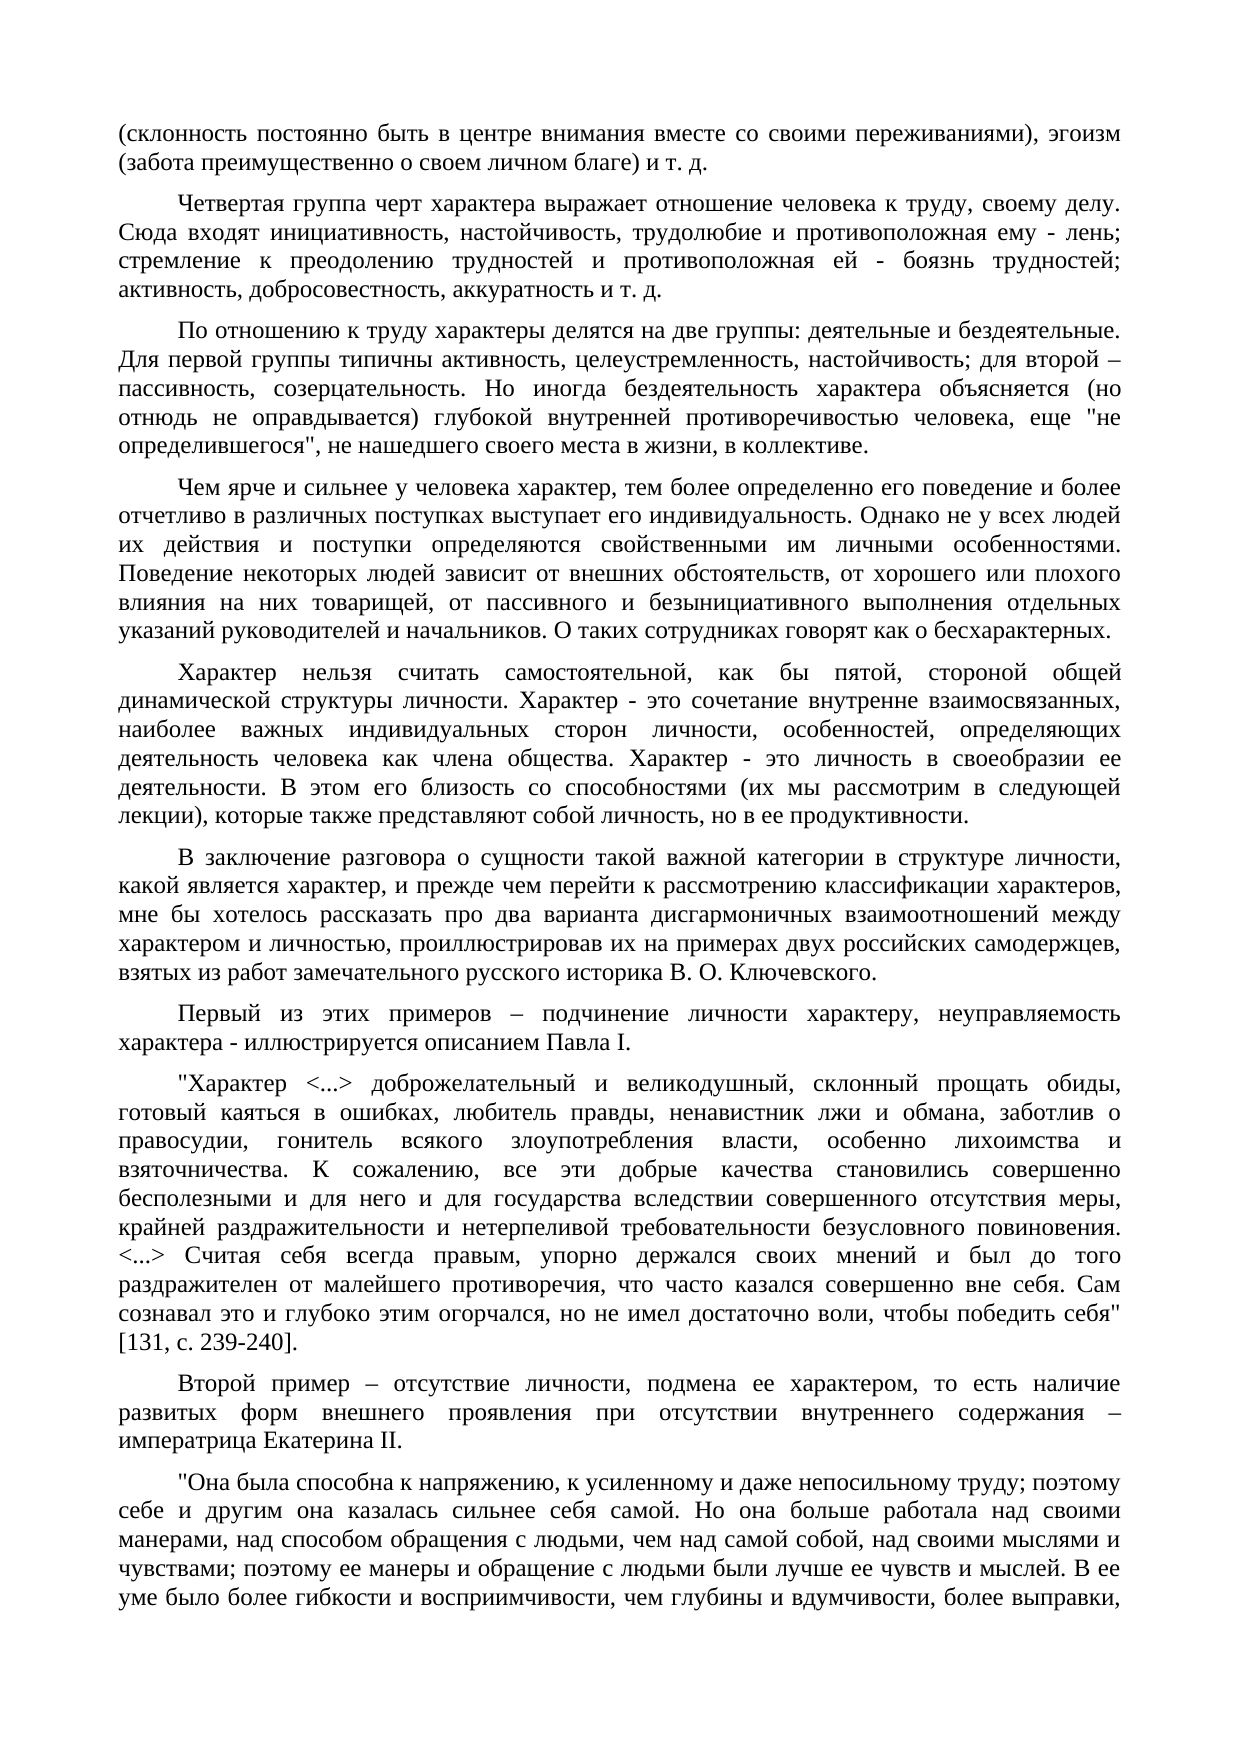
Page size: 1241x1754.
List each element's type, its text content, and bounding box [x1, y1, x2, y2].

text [118, 118, 1122, 176]
text В заключение разговора о сущности такой важной категории в структуре личности, какой является характер, и прежде чем перейти к рассмотрению классификации характеров, мне бы хотелось рассказать про два варианта дисгармоничных взаимоотношений между характером и личностью, проиллюстрировав их на примерах двух российских самодержцев, взятых из работ замечательного русского историка В. О. Ключевского. [118, 842, 1122, 986]
text Чем ярче и сильнее у человека характер, тем более определенно его поведение и более отчетливо в различных поступках выступает его индивидуальность. Однако не у всех людей их действия и поступки определяются свойственными им личными особенностями. Поведение некоторых людей зависит от внешних обстоятельств, от хорошего или плохого влияния на них товарищей, от пассивного и безынициативного выполнения отдельных указаний руководителей и начальников. О таких сотрудниках говорят как о бесхарактерных. [118, 472, 1122, 644]
text Четвертая группа черт характера выражает отношение человека к труду, своему делу. Сюда входят инициативность, настойчивость, трудолюбие и противоположная ему - лень; стремление к преодолению трудностей и противоположная ей - боязнь трудностей; активность, добросовестность, аккуратность и т. д. [118, 188, 1122, 303]
text Второй пример – отсутствие личности, подмена ее характером, то есть наличие развитых форм внешнего проявления при отсутствии внутреннего содержания – императрица Екатерина II. [118, 1368, 1122, 1454]
text Характер нельзя считать самостоятельной, как бы пятой, стороной общей динамической структуры личности. Характер - это сочетание внутренне взаимосвязанных, наиболее важных индивидуальных сторон личности, особенностей, определяющих деятельность человека как члена общества. Характер - это личность в своеобразии ее деятельности. В этом его близость со способностями (их мы рассмотрим в следующей лекции), которые также представляют собой личность, но в ее продуктивности. [118, 657, 1122, 829]
text По отношению к труду характеры делятся на две группы: деятельные и бездеятельные. Для первой группы типичны активность, целеустремленность, настойчивость; для второй – пассивность, созерцательность. Но иногда бездеятельность характера объясняется (но отнюдь не оправдывается) глубокой внутренней противоречивостью человека, еще "не определившегося", не нашедшего своего места в жизни, в коллективе. [118, 316, 1122, 459]
text Первый из этих примеров – подчинение личности характеру, неуправляемость характера - иллюстрируется описанием Павла I. [118, 998, 1122, 1056]
text "Характер <...> доброжелательный и великодушный, склонный прощать обиды, готовый каяться в ошибках, любитель правды, ненавистник лжи и обмана, заботлив о правосудии, гонитель всякого злоупотребления власти, особенно лихоимства и взяточничества. К сожалению, все эти добрые качества становились совершенно бесполезными и для него и для государства вследствии совершенного отсутствия меры, крайней раздражительности и нетерпеливой требовательности безусловного повиновения. <...> Считая себя всегда правым, упорно держался своих мнений и был до того раздражителен от малейшего противоречия, что часто казался совершенно вне себя. Сам сознавал это и глубоко этим огорчался, но не имел достаточно воли, чтобы победить себя" [131, с. 239-240]. [118, 1068, 1122, 1356]
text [118, 1467, 1122, 1611]
